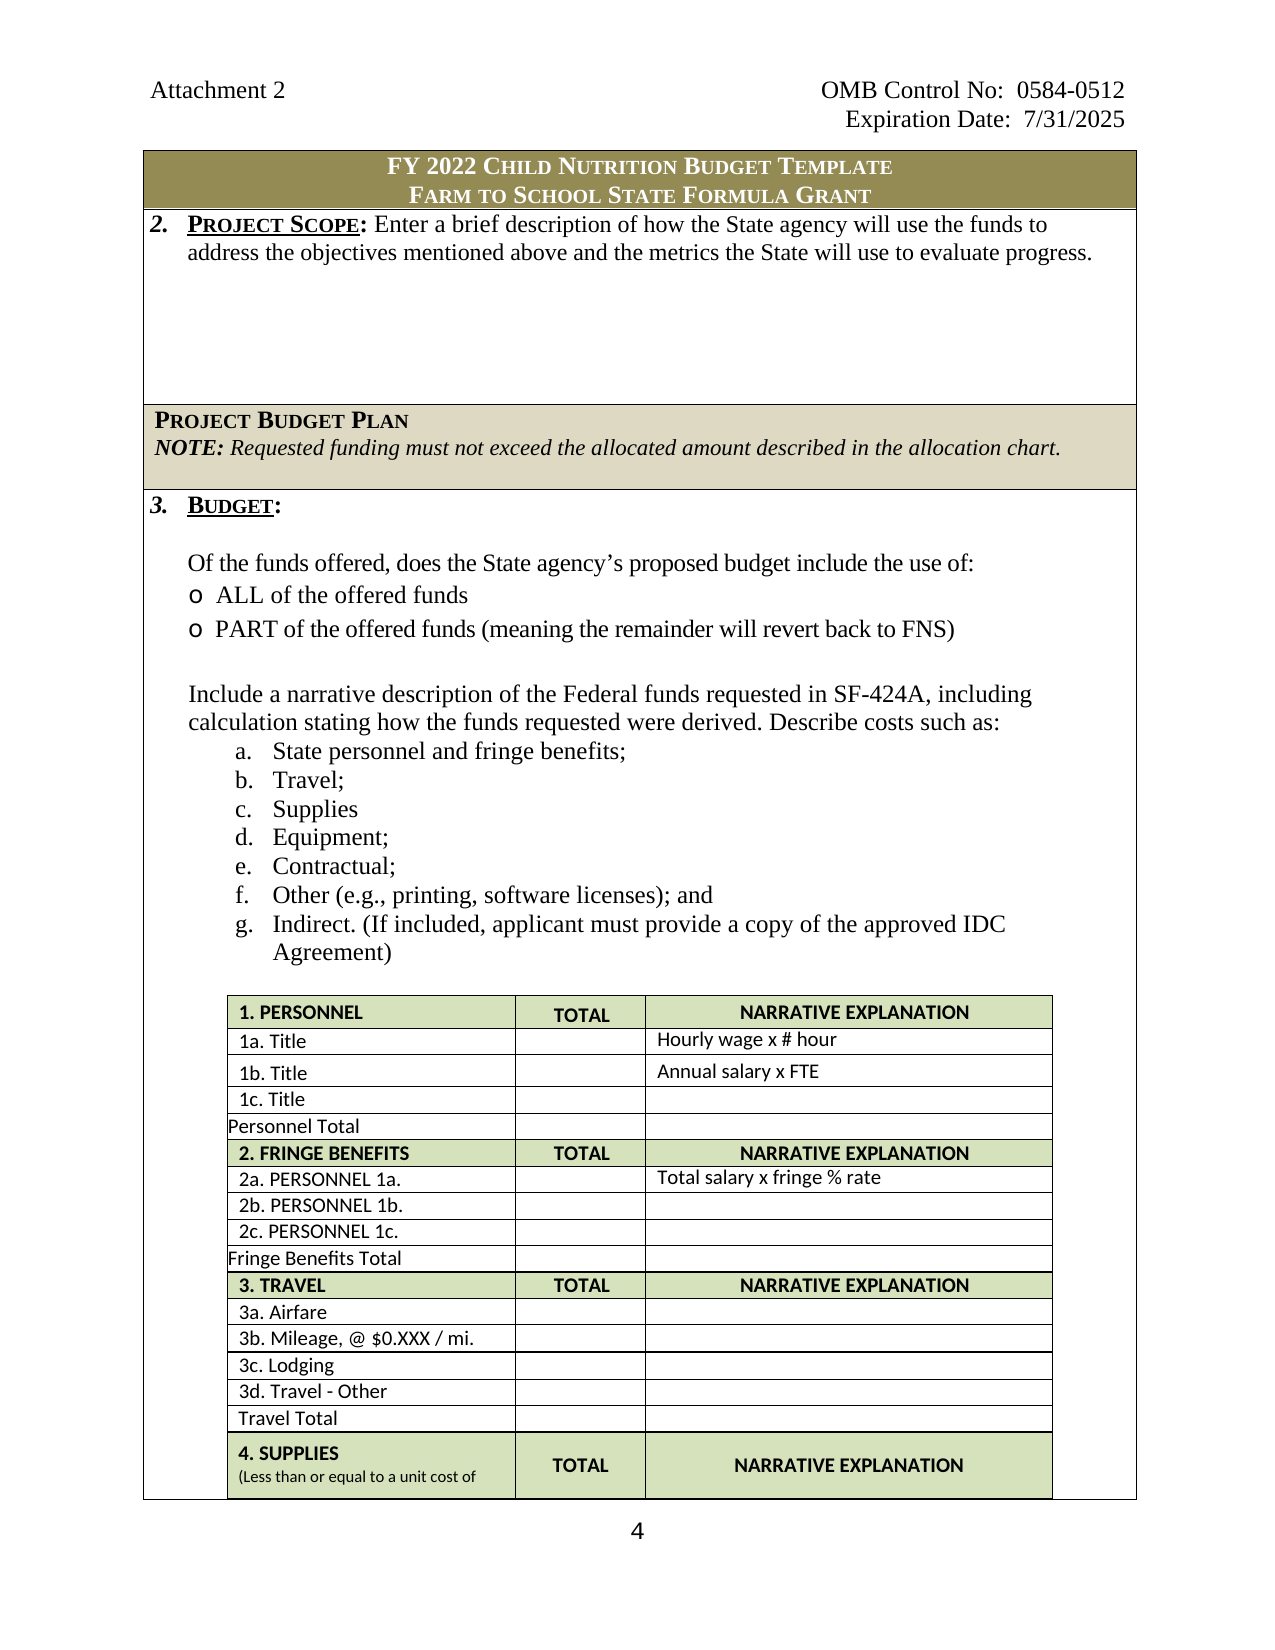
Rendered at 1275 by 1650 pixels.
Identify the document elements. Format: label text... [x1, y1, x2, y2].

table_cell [144, 490, 1136, 1499]
table_cell Project Scope: Enter a brief description of how the State agency will use the funds to address the objectives mentioned above and the metrics the State will use to evaluate progress. [144, 210, 1136, 404]
table_header FY 2022 Child Nutrition Budget Template Farm to School State Formula Grant [144, 151, 1136, 208]
table_cell Project Budget Plan NOTE: Requested funding must not exceed the allocated amount described in the allocation chart. [144, 405, 1136, 489]
